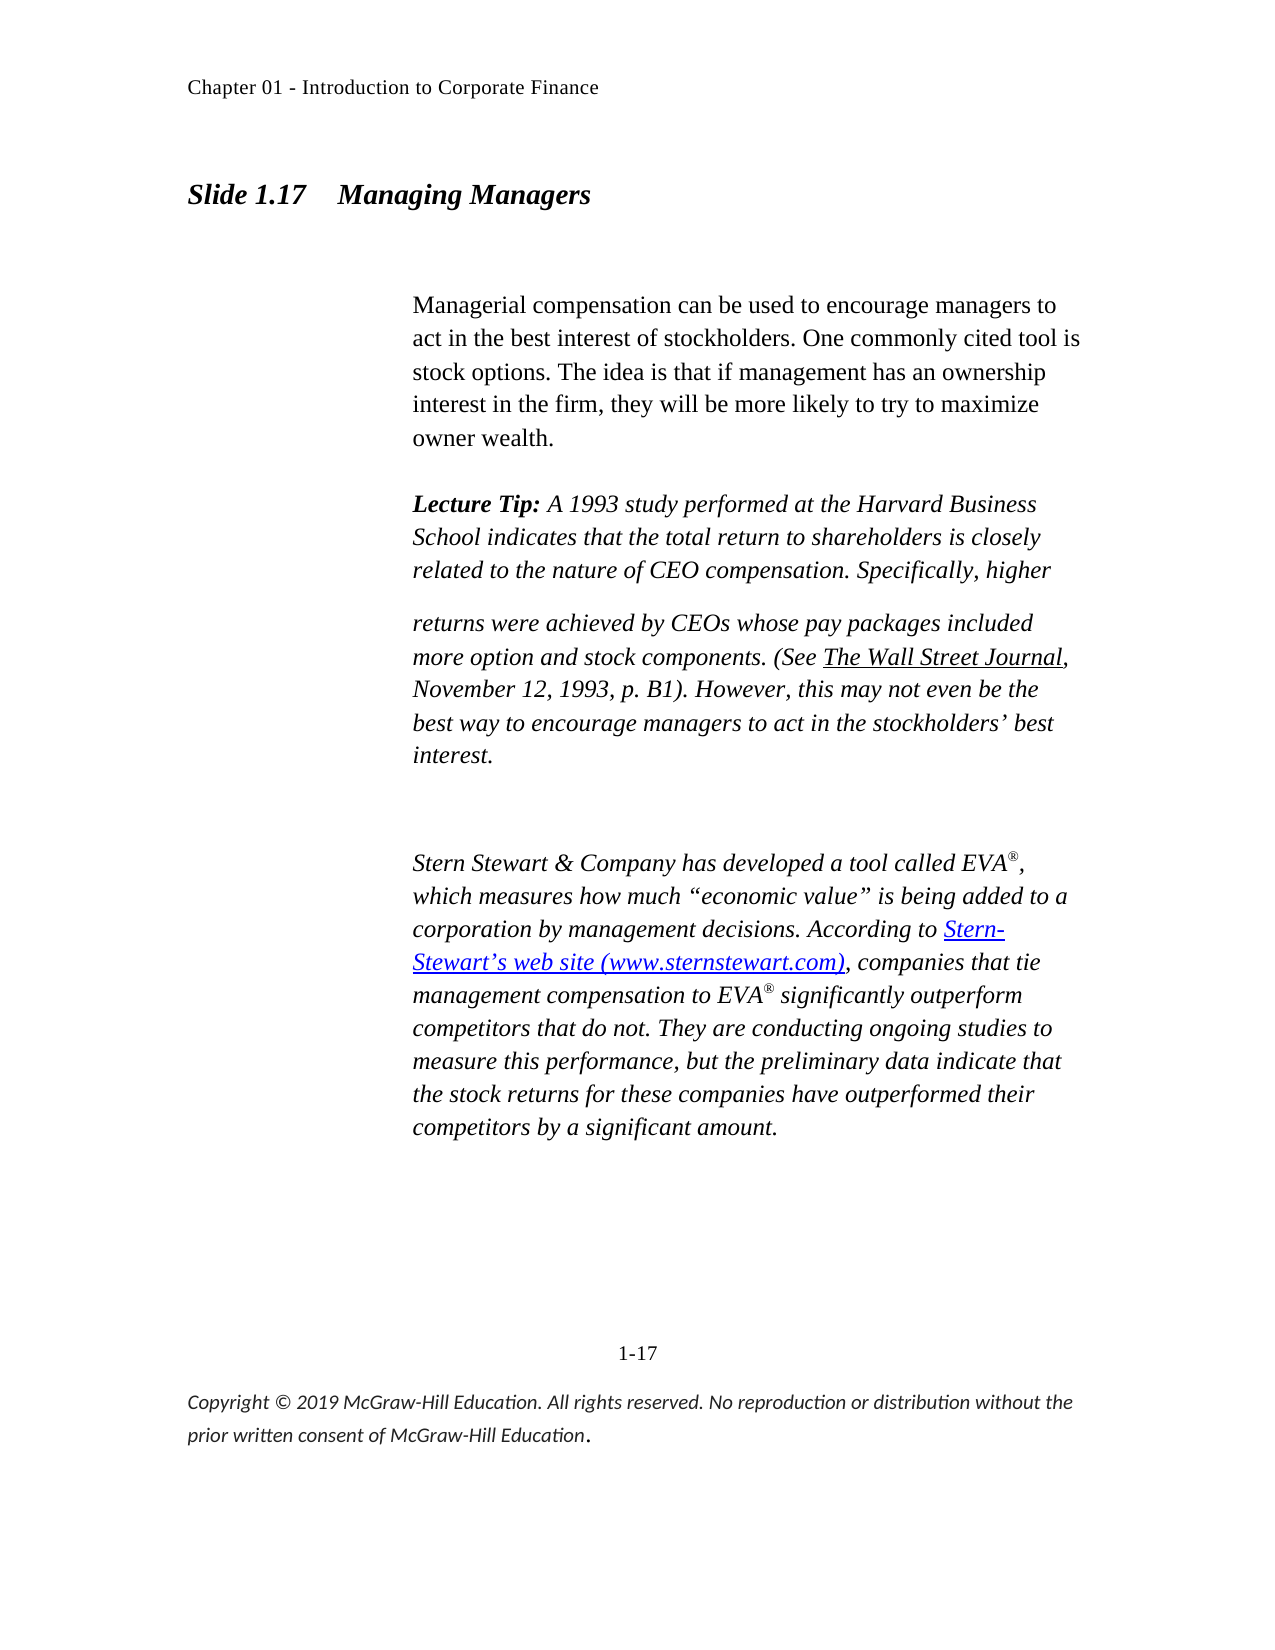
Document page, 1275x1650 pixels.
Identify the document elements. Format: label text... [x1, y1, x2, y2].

list Managerial compensation can be used to encourage managers to act in the best interest of stockholders. One commonly cited tool is stock options. The idea is that if management has an ownership interest in the firm, they will be more likely to try to maximize owner wealth. Lecture Tip: A 1993 study performed at the Harvard Business School indicates that the total return to shareholders is closely related to the nature of CEO compensation. Specifically, higher [300, 291, 1087, 583]
text Slide 1.17 Managing Managers [187, 177, 1087, 211]
list returns were achieved by CEOs whose pay packages included more option and stock components. (See The Wall Street Journal, November 12, 1993, p. B1). However, this may not even be the best way to encourage managers to act in the stockholders’ best interest. [300, 608, 1087, 769]
text Stern Stewart & Company has developed a tool called EVA®, which measures how much “economic value” is being added to a corporation by management decisions. According to Stern-Stewart’s web site (www.sternstewart.com), companies that tie management compensation to EVA® significantly outperform competitors that do not. They are conducting ongoing studies to measure this performance, but the preliminary data indicate that the stock returns for these companies have outperformed their competitors by a significant amount. [412, 848, 1087, 1141]
